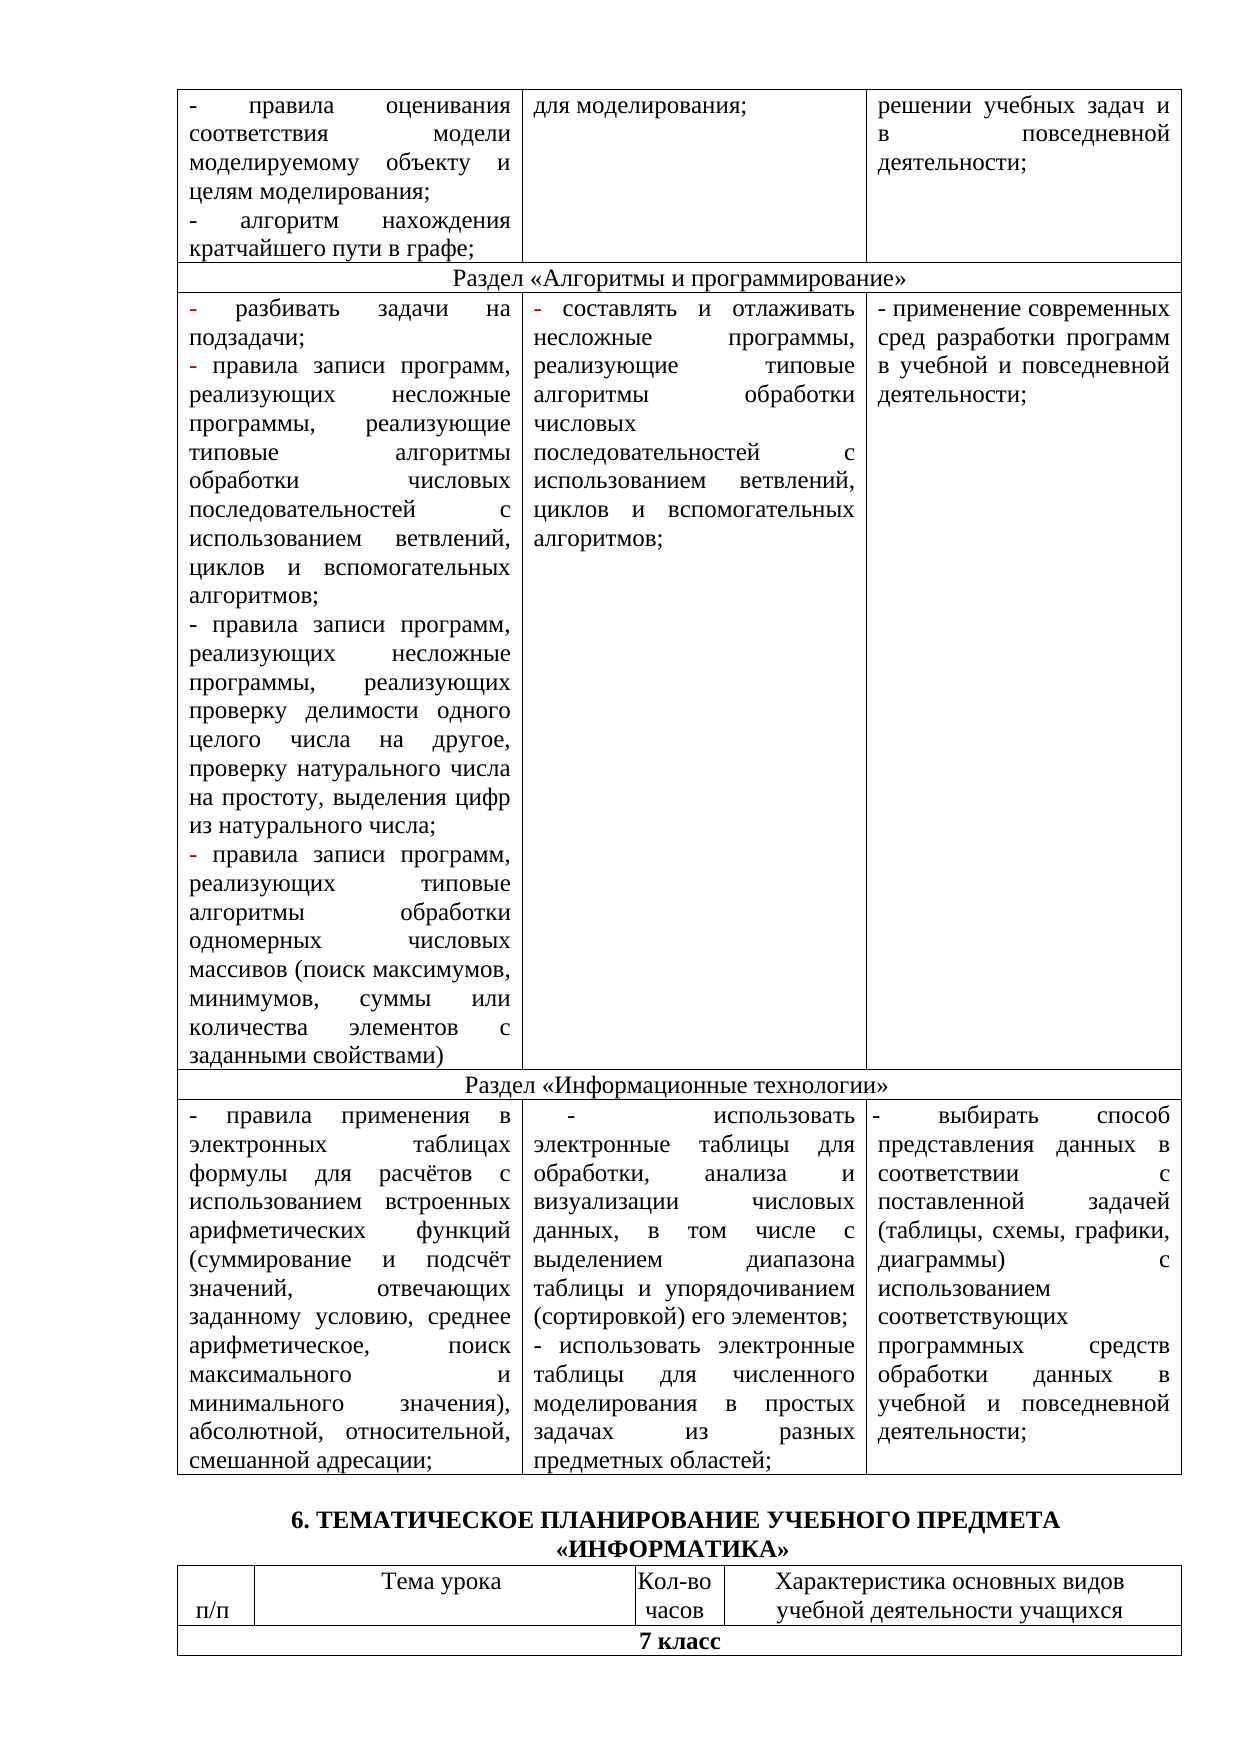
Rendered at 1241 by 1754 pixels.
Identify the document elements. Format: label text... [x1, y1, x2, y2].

table_header Кол-во часов [636, 1566, 724, 1625]
table_cell - использовать электронные таблицы для обработки, анализа и визуализации числовых данных, в том числе с выделением диапазона таблицы и упорядочиванием (сортировкой) его элементов; - использовать электронные таблицы для численного моделирования в простых задачах из разных предметных областей; [523, 1100, 866, 1474]
table_cell - составлять и отлаживать несложные программы, реализующие типовые алгоритмы обработки числовых последовательностей с использованием ветвлений, циклов и вспомогательных алгоритмов; [523, 293, 866, 1069]
table_cell - разбивать задачи на подзадачи; - правила записи программ, реализующих несложные программы, реализующие типовые алгоритмы обработки числовых последовательностей с использованием ветвлений, циклов и вспомогательных алгоритмов; - правила записи программ, реализующих несложные программы, реализующих проверку делимости одного целого числа на другое, проверку натурального числа на простоту, выделения цифр из натурального числа; - правила записи программ, реализующих типовые алгоритмы обработки одномерных числовых массивов (поиск максимумов, минимумов, суммы или количества элементов с заданными свойствами) [178, 293, 522, 1069]
table_cell 7 класс [178, 1626, 1181, 1654]
table_cell - выбирать способ представления данных в соответствии с поставленной задачей (таблицы, схемы, графики, диаграммы) с использованием соответствующих программных средств обработки данных в учебной и повседневной деятельности; [867, 1100, 1181, 1474]
table_header Характеристика основных видов учебной деятельности учащихся [725, 1566, 1181, 1625]
table_header п/п [178, 1566, 254, 1625]
text 6. ТЕМАТИЧЕСКОЕ ПЛАНИРОВАНИЕ УЧЕБНОГО ПРЕДМЕТА «ИНФОРМАТИКА» [177, 1505, 1174, 1563]
table_header Тема урока [255, 1566, 635, 1625]
table_cell Раздел «Информационные технологии» [178, 1070, 1181, 1099]
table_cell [178, 90, 522, 262]
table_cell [523, 90, 866, 262]
table_cell - применение современных сред разработки программ в учебной и повседневной деятельности; [867, 293, 1181, 1069]
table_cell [867, 90, 1181, 262]
table_cell Раздел «Алгоритмы и программирование» [178, 263, 1181, 292]
table_cell - правила применения в электронных таблицах формулы для расчётов с использованием встроенных арифметических функций (суммирование и подсчёт значений, отвечающих заданному условию, среднее арифметическое, поиск максимального и минимального значения), абсолютной, относительной, смешанной адресации; [178, 1100, 522, 1474]
